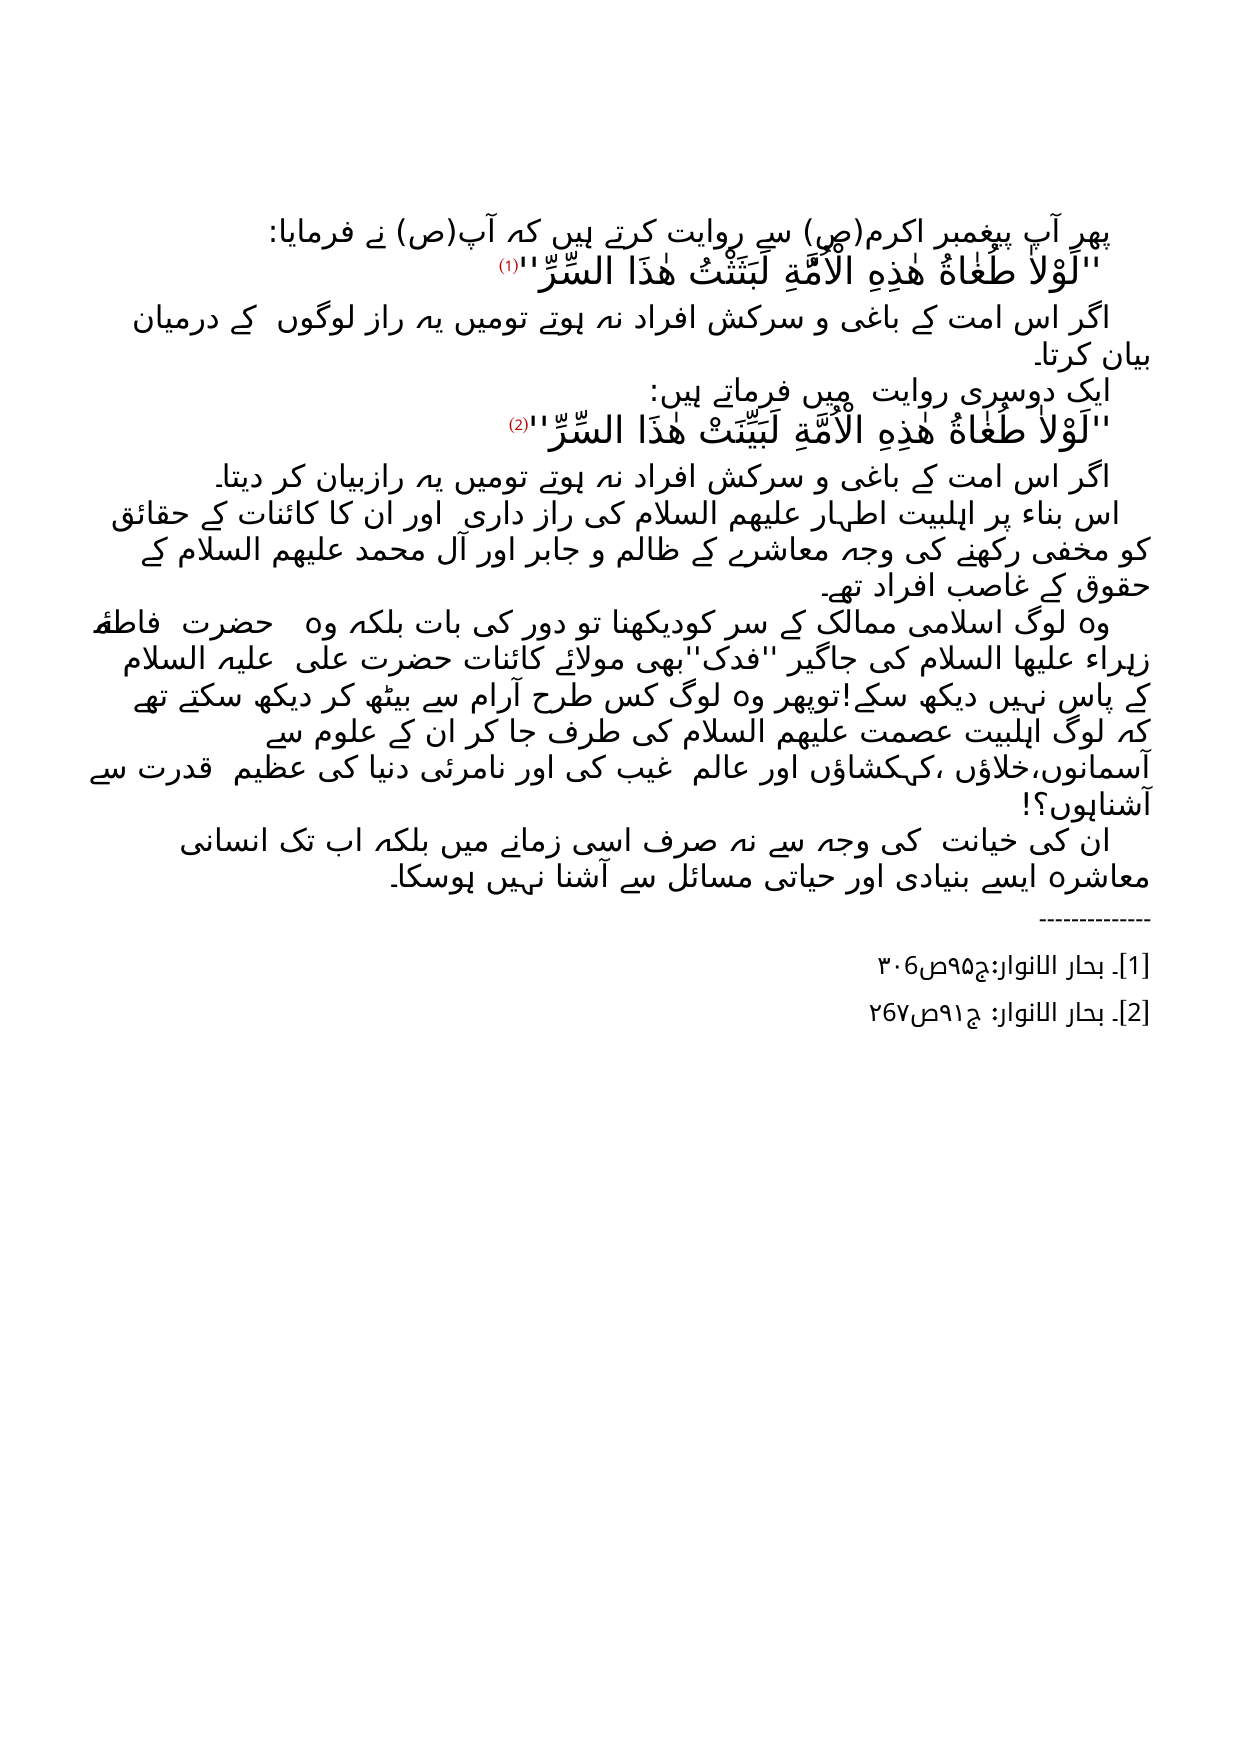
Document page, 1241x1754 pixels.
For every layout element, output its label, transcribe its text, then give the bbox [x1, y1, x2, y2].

text ''لَوْلاٰ طُغٰاةُ هٰذِهِ الْاُمَّةِ لَبَیِّنَتْ هٰذَا السِّرِّ''(2) [89, 409, 1152, 459]
text -------------- [89, 895, 1152, 942]
text اگر اس امت کے باغی و سرکش افراد نہ ہوتے تومیں یہ راز لوگوں کے درمیان بیان کرتا۔ [89, 299, 1152, 372]
text [2]۔ بحار الانوار: ج۹۱ص۲6۷ [89, 990, 1152, 1037]
text وہ لوگ اسلامی ممالک کے سر کودیکھنا تو دور کی بات بلکہ وہ حضرت فاطمۂ زہراء علیھا السلام کی جاگیر ''فدک''بھی مولائے کائنات حضرت علی علیہ السلام کے پاس نہیں دیکھ سکے!توپھر وہ لوگ کس طرح آرام سے بیٹھ کر دیکھ سکتے تھے کہ لوگ اہلبیت عصمت علیھم السلام کی طرف جا کر ان کے علوم سے آسمانوں،خلاؤں ،کہکشاؤں اور عالم غیب کی اور نامرئی دنیا کی عظیم قدرت سے آشناہوں؟! [89, 604, 1152, 822]
text ''لَوْلاٰ طُغٰاةُ هٰذِهِ الْاُمَُّةِ لَبَثَثْتُ هٰذَا السِّرِّ''(1) [89, 249, 1152, 299]
text ان کی خیانت کی وجہ سے نہ صرف اسی زمانے میں بلکہ اب تک انسانی معاشرہ ایسے بنیادی اور حیاتی مسائل سے آشنا نہیں ہوسکا۔ [89, 822, 1152, 895]
text پھر آپ پیغمبر اکرم(ص) سے روایت کرتے ہیں کہ آپ(ص) نے فرمایا: [89, 213, 1152, 249]
text اگر اس امت کے باغی و سرکش افراد نہ ہوتے تومیں یہ رازبیان کر دیتا۔ [89, 459, 1152, 495]
text [1]۔ بحار الانوار:ج۹۵ص۳۰6 [89, 942, 1152, 990]
text ایک دوسری روایت میں فرماتے ہیں: [89, 372, 1152, 409]
text اس بناء پر اہلبیت اطہار علیھم السلام کی راز داری اور ان کا کائنات کے حقائق کو مخفی رکھنے کی وجہ معاشرے کے ظالم و جابر اور آل محمد علیھم السلام کے حقوق کے غاصب افراد تھے۔ [89, 495, 1152, 604]
